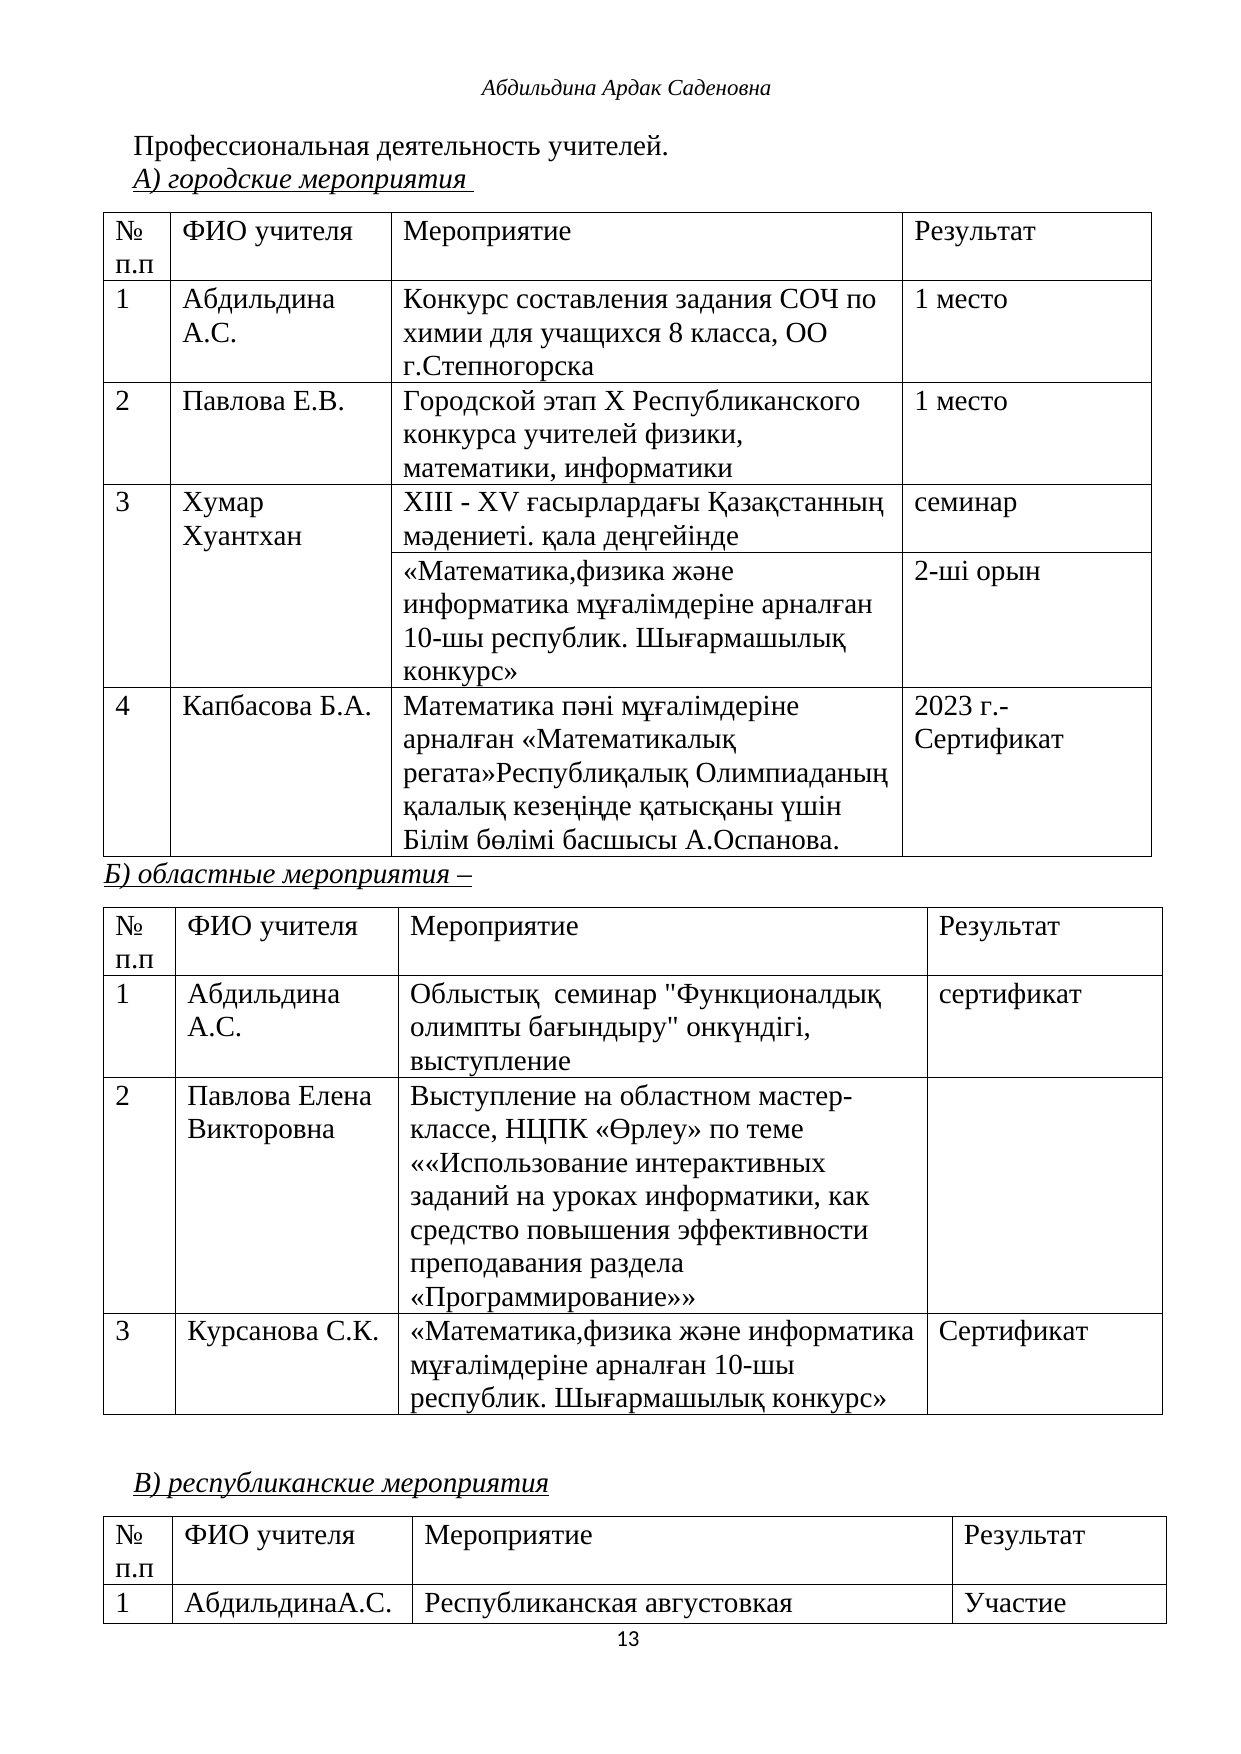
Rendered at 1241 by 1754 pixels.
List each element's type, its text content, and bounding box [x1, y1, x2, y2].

table_header ФИО учителя [173, 1517, 412, 1584]
table_cell Сертификат [928, 1314, 1162, 1414]
table_cell Павлова Е.В. [171, 383, 391, 483]
table_cell 3 [104, 1314, 175, 1414]
table_cell 1 [104, 976, 175, 1077]
table_cell Абдильдина А.С. [176, 976, 398, 1077]
table_cell сертификат [928, 976, 1162, 1077]
table_cell Конкурс составления задания СОЧ по химии для учащихся 8 класса, ОО г.Степногорска [392, 281, 902, 382]
table_cell Курсанова С.К. [176, 1314, 398, 1414]
table_cell «Математика,физика және информатика мұғалімдеріне арналған 10-шы республик. Шығармашылық конкурс» [392, 553, 902, 687]
table_cell Выступление на областном мастер-классе, НЦПК «Өрлеу» по теме ««Использование интерактивных заданий на уроках информатики, как средство повышения эффективности преподавания раздела «Программирование»» [399, 1078, 927, 1312]
table_cell Городской этап X Республиканского конкурса учителей физики, математики, информатики [392, 383, 902, 483]
table_cell 1 [104, 1585, 172, 1623]
table_cell Облыстық семинар "Функционалдық олимпты бағындыру" онкүндігі, выступление [399, 976, 927, 1077]
table_cell 2023 г.- Сертификат [903, 688, 1151, 856]
table_cell Абдильдина А.С. [171, 281, 391, 382]
table_cell АбдильдинаА.С. [173, 1585, 412, 1623]
table_header Результат [928, 908, 1162, 975]
table_header № п.п [104, 213, 170, 280]
table_header ФИО учителя [176, 908, 398, 975]
table_cell 2 [104, 1078, 175, 1312]
text Б) областные мероприятия – [103, 857, 1152, 890]
table_cell 1 [104, 281, 170, 382]
table_cell 1 место [903, 383, 1151, 483]
table_cell 1 место [903, 281, 1151, 382]
table_cell «Математика,физика және информатика мұғалімдеріне арналған 10-шы республик. Шығармашылық конкурс» [399, 1314, 927, 1414]
table_cell 4 [104, 688, 170, 856]
table_cell XIII - XV ғасырлардағы Қазақстанның мәдениеті. қала деңгейінде [392, 485, 902, 552]
table_cell семинар [903, 485, 1151, 552]
table_header № п.п [104, 1517, 172, 1584]
table_cell 2 [104, 383, 170, 483]
table_header Мероприятие [399, 908, 927, 975]
table_header Результат [903, 213, 1151, 280]
table_header Мероприятие [413, 1517, 952, 1584]
table_header Результат [953, 1517, 1166, 1584]
text А) городские мероприятия [133, 162, 1152, 195]
table_cell [928, 1078, 1162, 1312]
table_cell Участие слушатель [953, 1585, 1166, 1623]
table_cell Математика пәні мұғалімдеріне арналған «Математикалық регата»Республиқалық Олимпиаданың қалалық кезеңіңде қатысқаны үшін Білім бөлімі басшысы А.Оспанова. [392, 688, 902, 856]
text Профессиональная деятельность учителей. [103, 128, 1152, 162]
table_header № п.п [104, 908, 175, 975]
table_cell Павлова Елена Викторовна [176, 1078, 398, 1312]
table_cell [413, 1585, 952, 1623]
table_cell 2-ші орын [903, 553, 1151, 687]
table_cell 3 [104, 485, 170, 687]
table_header Мероприятие [392, 213, 902, 280]
table_header ФИО учителя [171, 213, 391, 280]
table_cell Капбасова Б.А. [171, 688, 391, 856]
table_cell Хумар Хуантхан [171, 485, 391, 687]
text В) республиканские мероприятия [133, 1466, 1152, 1499]
